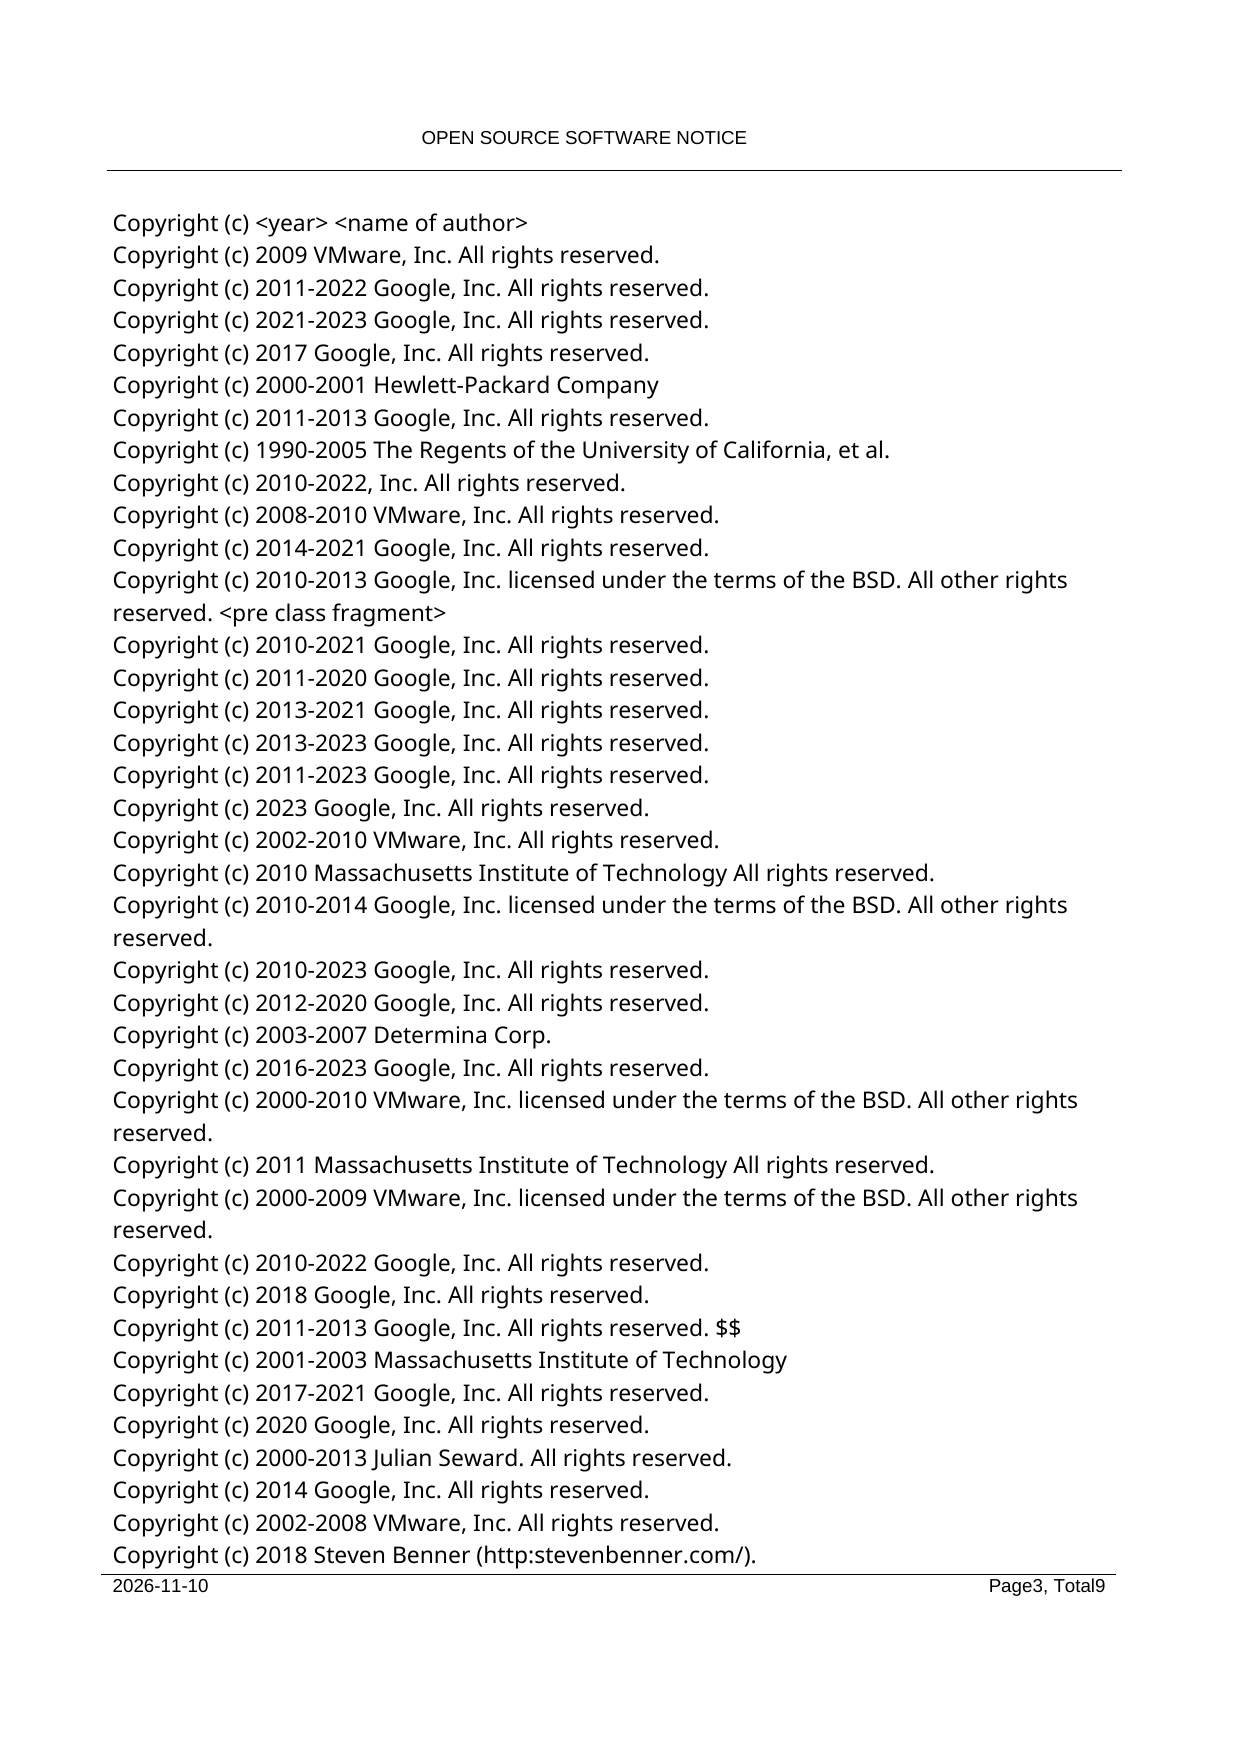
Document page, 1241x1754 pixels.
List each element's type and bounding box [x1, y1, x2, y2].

text [112, 206, 1128, 1571]
